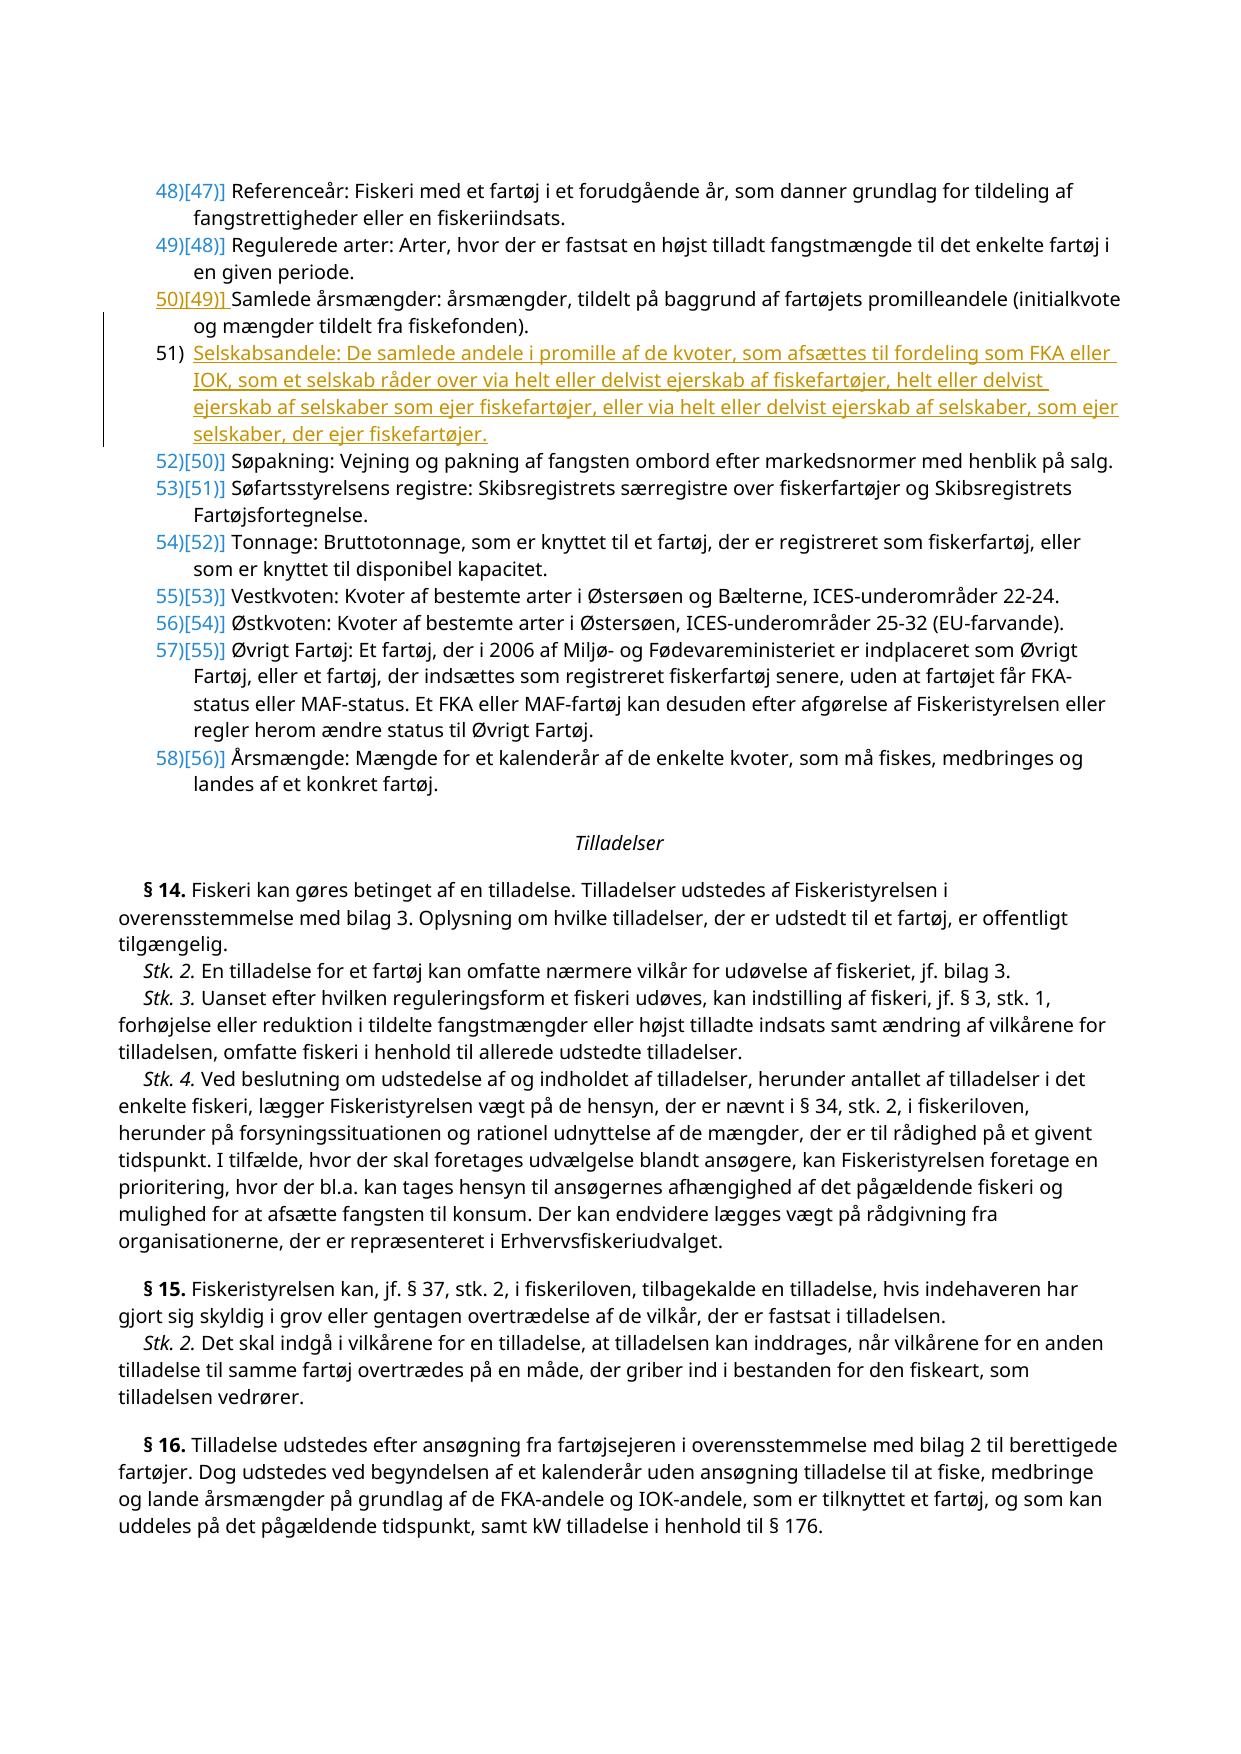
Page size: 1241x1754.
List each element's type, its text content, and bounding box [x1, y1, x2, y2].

list Referenceår: Fiskeri med et fartøj i et forudgående år, som danner grundlag for tildeling af fangstrettigheder eller en fiskeriindsats. [156, 177, 1122, 231]
list Øvrigt Fartøj: Et fartøj, der i 2006 af Miljø- og Fødevareministeriet er indplaceret som Øvrigt Fartøj, eller et fartøj, der indsættes som registreret fiskerfartøj senere, uden at fartøjet får FKA-status eller MAF-status. Et FKA eller MAF-fartøj kan desuden efter afgørelse af Fiskeristyrelsen eller regler herom ændre status til Øvrigt Fartøj. [156, 636, 1122, 744]
text Stk. 4. Ved beslutning om udstedelse af og indholdet af tilladelser, herunder antallet af tilladelser i det enkelte fiskeri, lægger Fiskeristyrelsen vægt på de hensyn, der er nævnt i § 34, stk. 2, i fiskeriloven, herunder på forsyningssituationen og rationel udnyttelse af de mængder, der er til rådighed på et givent tidspunkt. I tilfælde, hvor der skal foretages udvælgelse blandt ansøgere, kan Fiskeristyrelsen foretage en prioritering, hvor der bl.a. kan tages hensyn til ansøgernes afhængighed af det pågældende fiskeri og mulighed for at afsætte fangsten til konsum. Der kan endvidere lægges vægt på rådgivning fra organisationerne, der er repræsenteret i Erhvervsfiskeriudvalget. [118, 1066, 1122, 1254]
list Søfartsstyrelsens registre: Skibsregistrets særregistre over fiskerfartøjer og Skibsregistrets Fartøjsfortegnelse. [156, 474, 1122, 528]
list Tonnage: Bruttotonnage, som er knyttet til et fartøj, der er registreret som fiskerfartøj, eller som er knyttet til disponibel kapacitet. [156, 528, 1122, 582]
list Østkvoten: Kvoter af bestemte arter i Østersøen, ICES-underområder 25-32 (EU-farvande). [156, 609, 1122, 636]
list Samlede årsmængder: årsmængder, tildelt på baggrund af fartøjets promilleandele (initialkvote og mængder tildelt fra fiskefonden). [156, 285, 1122, 339]
text Tilladelser [118, 829, 1122, 856]
text Stk. 2. En tilladelse for et fartøj kan omfatte nærmere vilkår for udøvelse af fiskeriet, jf. bilag 3. [118, 958, 1122, 985]
list Årsmængde: Mængde for et kalenderår af de enkelte kvoter, som må fiskes, medbringes og landes af et konkret fartøj. [156, 744, 1122, 798]
list Vestkvoten: Kvoter af bestemte arter i Østersøen og Bælterne, ICES-underområder 22-24. [156, 582, 1122, 609]
text § 15. Fiskeristyrelsen kan, jf. § 37, stk. 2, i fiskeriloven, tilbagekalde en tilladelse, hvis indehaveren har gjort sig skyldig i grov eller gentagen overtrædelse af de vilkår, der er fastsat i tilladelsen. [118, 1275, 1122, 1329]
list Regulerede arter: Arter, hvor der er fastsat en højst tilladt fangstmængde til det enkelte fartøj i en given periode. [156, 231, 1122, 285]
text Stk. 2. Det skal indgå i vilkårene for en tilladelse, at tilladelsen kan inddrages, når vilkårene for en anden tilladelse til samme fartøj overtrædes på en måde, der griber ind i bestanden for den fiskeart, som tilladelsen vedrører. [118, 1329, 1122, 1410]
list Søpakning: Vejning og pakning af fangsten ombord efter markedsnormer med henblik på salg. [156, 447, 1122, 474]
text § 16. Tilladelse udstedes efter ansøgning fra fartøjsejeren i overensstemmelse med bilag 2 til berettigede fartøjer. Dog udstedes ved begyndelsen af et kalenderår uden ansøgning tilladelse til at fiske, medbringe og lande årsmængder på grundlag af de FKA-andele og IOK-andele, som er tilknyttet et fartøj, og som kan uddeles på det pågældende tidspunkt, samt kW tilladelse i henhold til § 176. [118, 1431, 1122, 1539]
text § 14. Fiskeri kan gøres betinget af en tilladelse. Tilladelser udstedes af Fiskeristyrelsen i overensstemmelse med bilag 3. Oplysning om hvilke tilladelser, der er udstedt til et fartøj, er offentligt tilgængelig. [118, 877, 1122, 958]
text Stk. 3. Uanset efter hvilken reguleringsform et fiskeri udøves, kan indstilling af fiskeri, jf. § 3, stk. 1, forhøjelse eller reduktion i tildelte fangstmængder eller højst tilladte indsats samt ændring af vilkårene for tilladelsen, omfatte fiskeri i henhold til allerede udstedte tilladelser. [118, 985, 1122, 1066]
